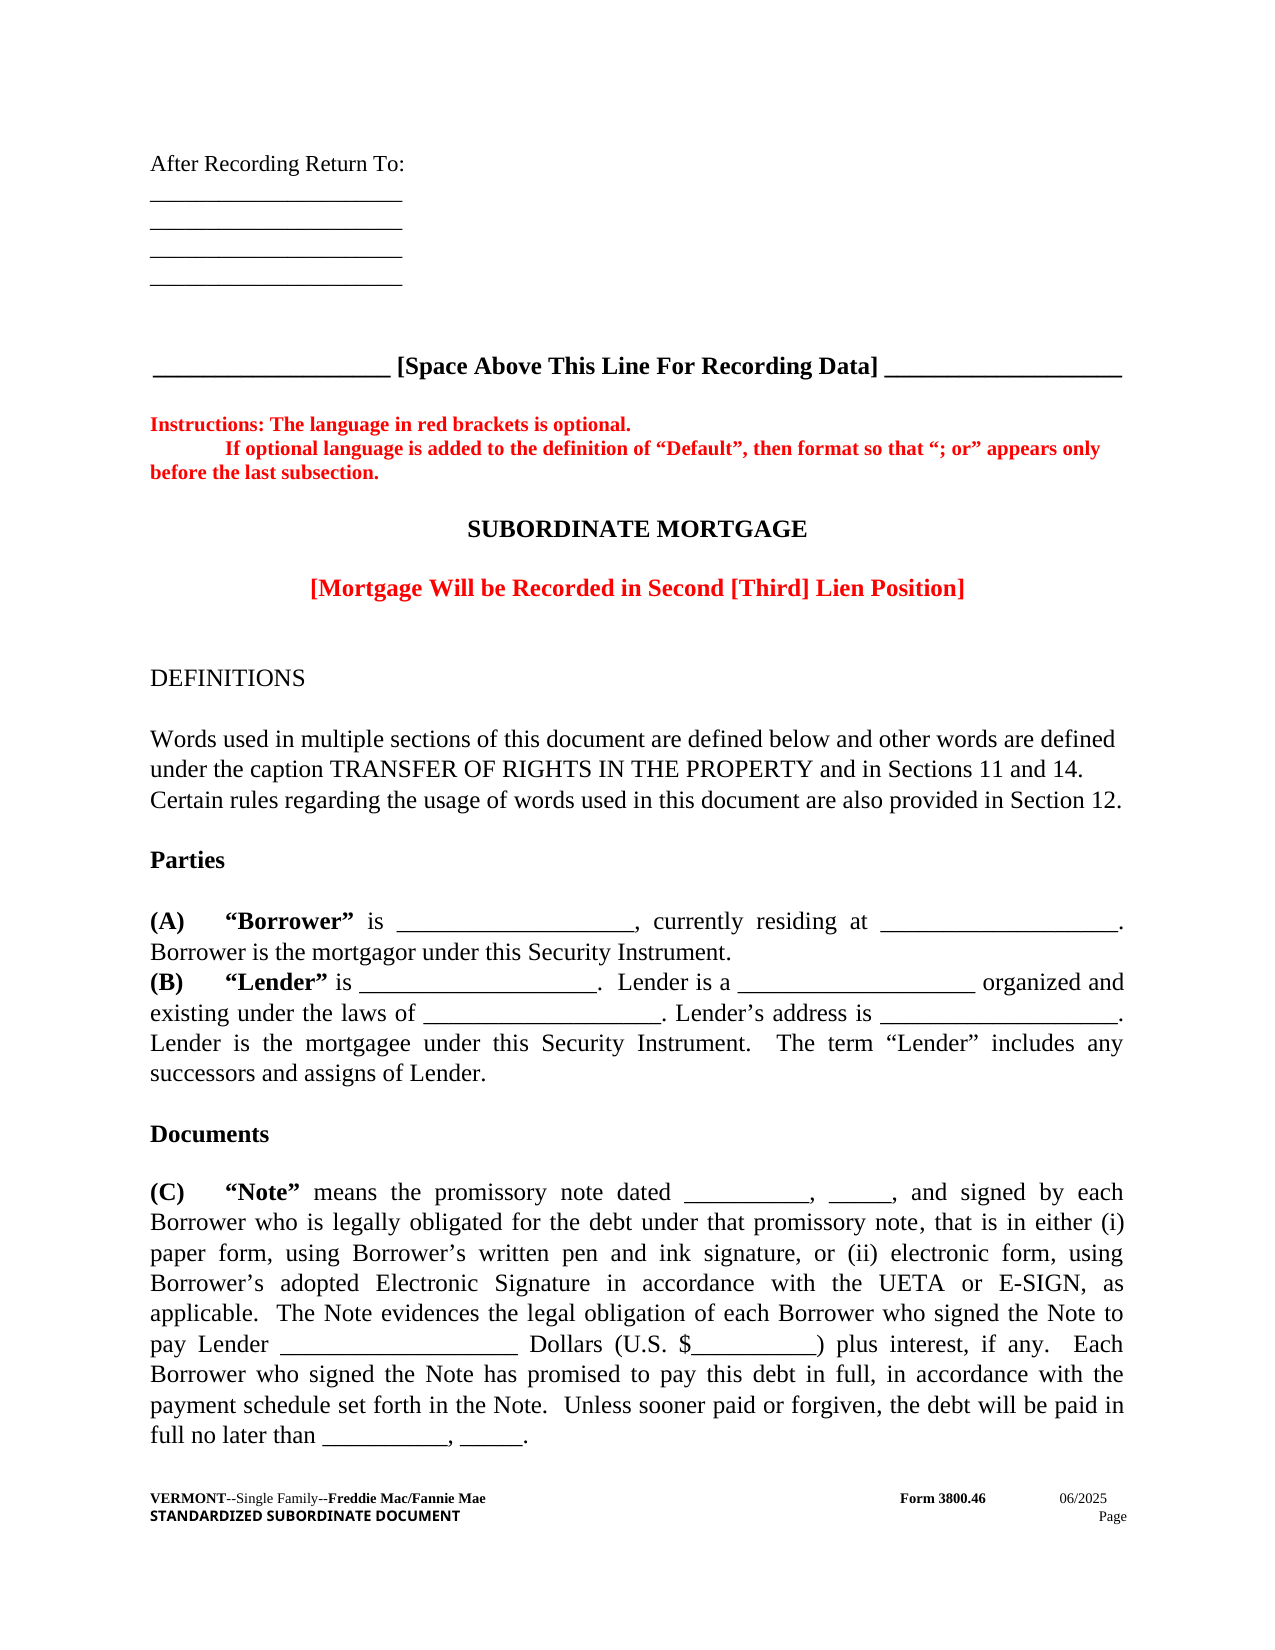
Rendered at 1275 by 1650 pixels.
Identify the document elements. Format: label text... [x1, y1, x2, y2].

list “Lender” is ___________________. Lender is a ___________________ organized and existing under the laws of ___________________. Lender’s address is ___________________. Lender is the mortgagee under this Security Instrument. The term “Lender” includes any successors and assigns of Lender. [150, 967, 1125, 1087]
text ______________________ [150, 206, 1125, 233]
text Words used in multiple sections of this document are defined below and other words are defined under the caption TRANSFER OF RIGHTS IN THE PROPERTY and in Sections 11 and 14. Certain rules regarding the usage of words used in this document are also provided in Section 12. [150, 724, 1125, 813]
text Parties [150, 846, 1125, 874]
text (C) “Note” means the promissory note dated __________, _____, and signed by each Borrower who is legally obligated for the debt under that promissory note, that is in either (i) paper form, using Borrower’s written pen and ink signature, or (ii) electronic form, using Borrower’s adopted Electronic Signature in accordance with the UETA or E-SIGN, as applicable. The Note evidences the legal obligation of each Borrower who signed the Note to pay Lender ___________________ Dollars (U.S. $__________) plus interest, if any. Each Borrower who signed the Note has promised to pay this debt in full, in accordance with the payment schedule set forth in the Note. Unless sooner paid or forgiven, the debt will be paid in full no later than __________, _____. [150, 1177, 1125, 1449]
text Documents [150, 1119, 1125, 1148]
text DEFINITIONS [150, 663, 1125, 692]
title Instructions: The language in red brackets is optional. [150, 412, 1125, 436]
text ______________________ [150, 234, 1125, 261]
list “Borrower” is ___________________, currently residing at ___________________. Borrower is the mortgagor under this Security Instrument. [150, 906, 1125, 966]
title If optional language is added to the definition of “Default”, then format so that “; or” appears only before the last subsection. [150, 436, 1125, 484]
text ______________________ [150, 178, 1125, 204]
text ______________________ [150, 262, 1125, 288]
text SUBORDINATE MORTGAGE [150, 514, 1125, 543]
text After Recording Return To: [150, 150, 1125, 176]
text [Mortgage Will be Recorded in Second [Third] Lien Position] [150, 573, 1125, 602]
text ___________________ [Space Above This Line For Recording Data] ___________________ [150, 351, 1125, 379]
